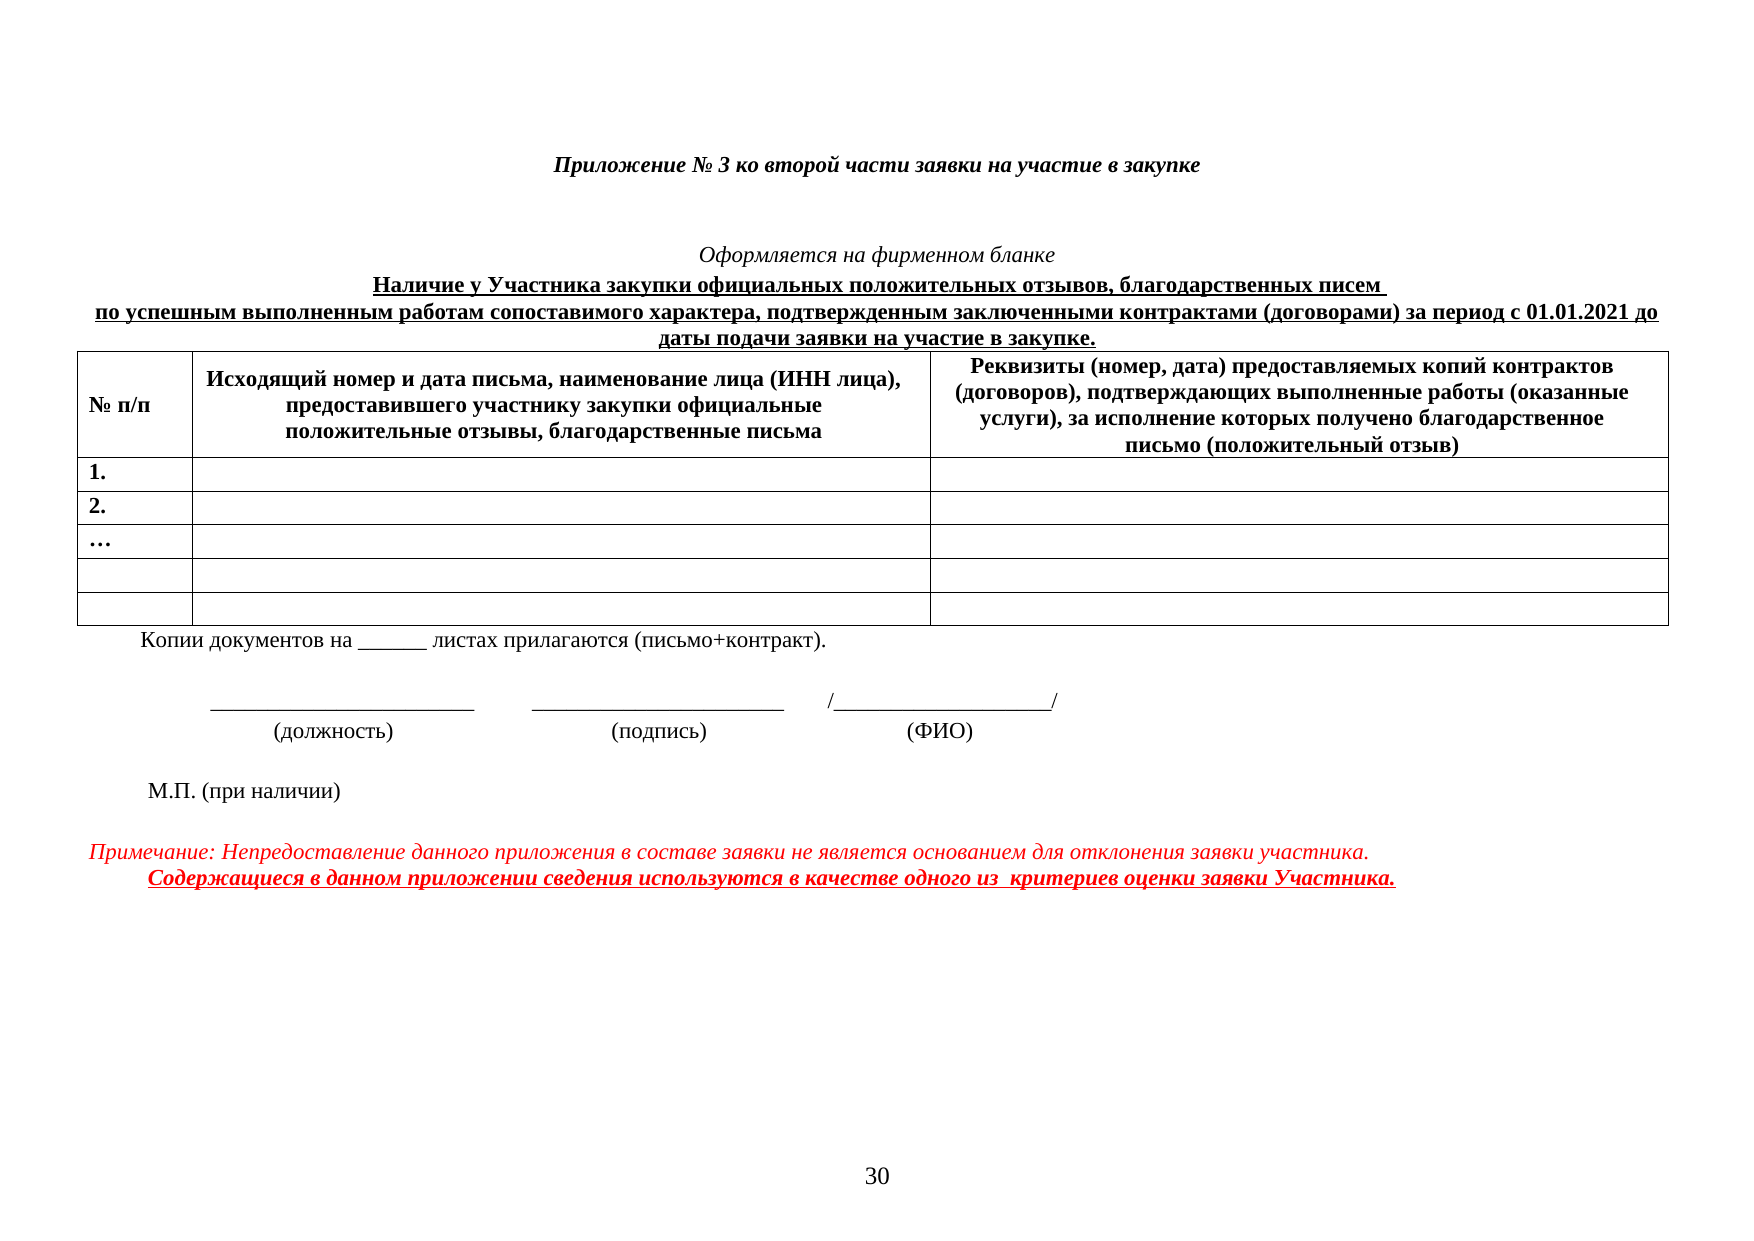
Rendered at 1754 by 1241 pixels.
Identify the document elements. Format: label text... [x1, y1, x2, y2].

text М.П. (при наличии) [89, 777, 1665, 804]
table_header № п/п [78, 352, 192, 457]
text Наличие у Участника закупки официальных положительных отзывов, благодарственных писем [89, 272, 1665, 298]
text Содержащиеся в данном приложении сведения используются в качестве одного из критериев оценки заявки Участника. [89, 864, 1665, 891]
table_cell [193, 559, 930, 592]
text Примечание: Непредоставление данного приложения в составе заявки не является основанием для отклонения заявки участника. [89, 838, 1665, 864]
text Оформляется на фирменном бланке [89, 241, 1665, 268]
table_cell [193, 525, 930, 558]
table_cell … [78, 525, 192, 558]
table_cell [931, 492, 1668, 524]
table_cell 2. [78, 492, 192, 524]
table_cell 1. [78, 458, 192, 491]
table_header Реквизиты (номер, дата) предоставляемых копий контрактов (договоров), подтверждающих выполненные работы (оказанные услуги), за исполнение которых получено благодарственное письмо (положительный отзыв) [931, 352, 1668, 457]
table_header Исходящий номер и дата письма, наименование лица (ИНН лица), предоставившего участнику закупки официальные положительные отзывы, благодарственные письма [193, 352, 930, 457]
table_cell [931, 458, 1668, 491]
text Копии документов на ______ листах прилагаются (письмо+контракт). [89, 626, 1651, 653]
table_cell [193, 593, 930, 625]
table_cell [78, 593, 192, 625]
table_cell [931, 525, 1668, 558]
table_cell [193, 492, 930, 524]
text (должность) (подпись) (ФИО) [89, 717, 1665, 743]
text по успешным выполненным работам сопоставимого характера, подтвержденным заключенными контрактами (договорами) за период с 01.01.2021 до даты подачи заявки на участие в закупке. [89, 298, 1665, 351]
text Приложение № 3 ко второй части заявки на участие в закупке [89, 151, 1665, 177]
text _______________________ ______________________ /___________________/ [89, 687, 1665, 713]
table_cell [193, 458, 930, 491]
table_cell [78, 559, 192, 592]
table_cell [931, 559, 1668, 592]
table_cell [931, 593, 1668, 625]
